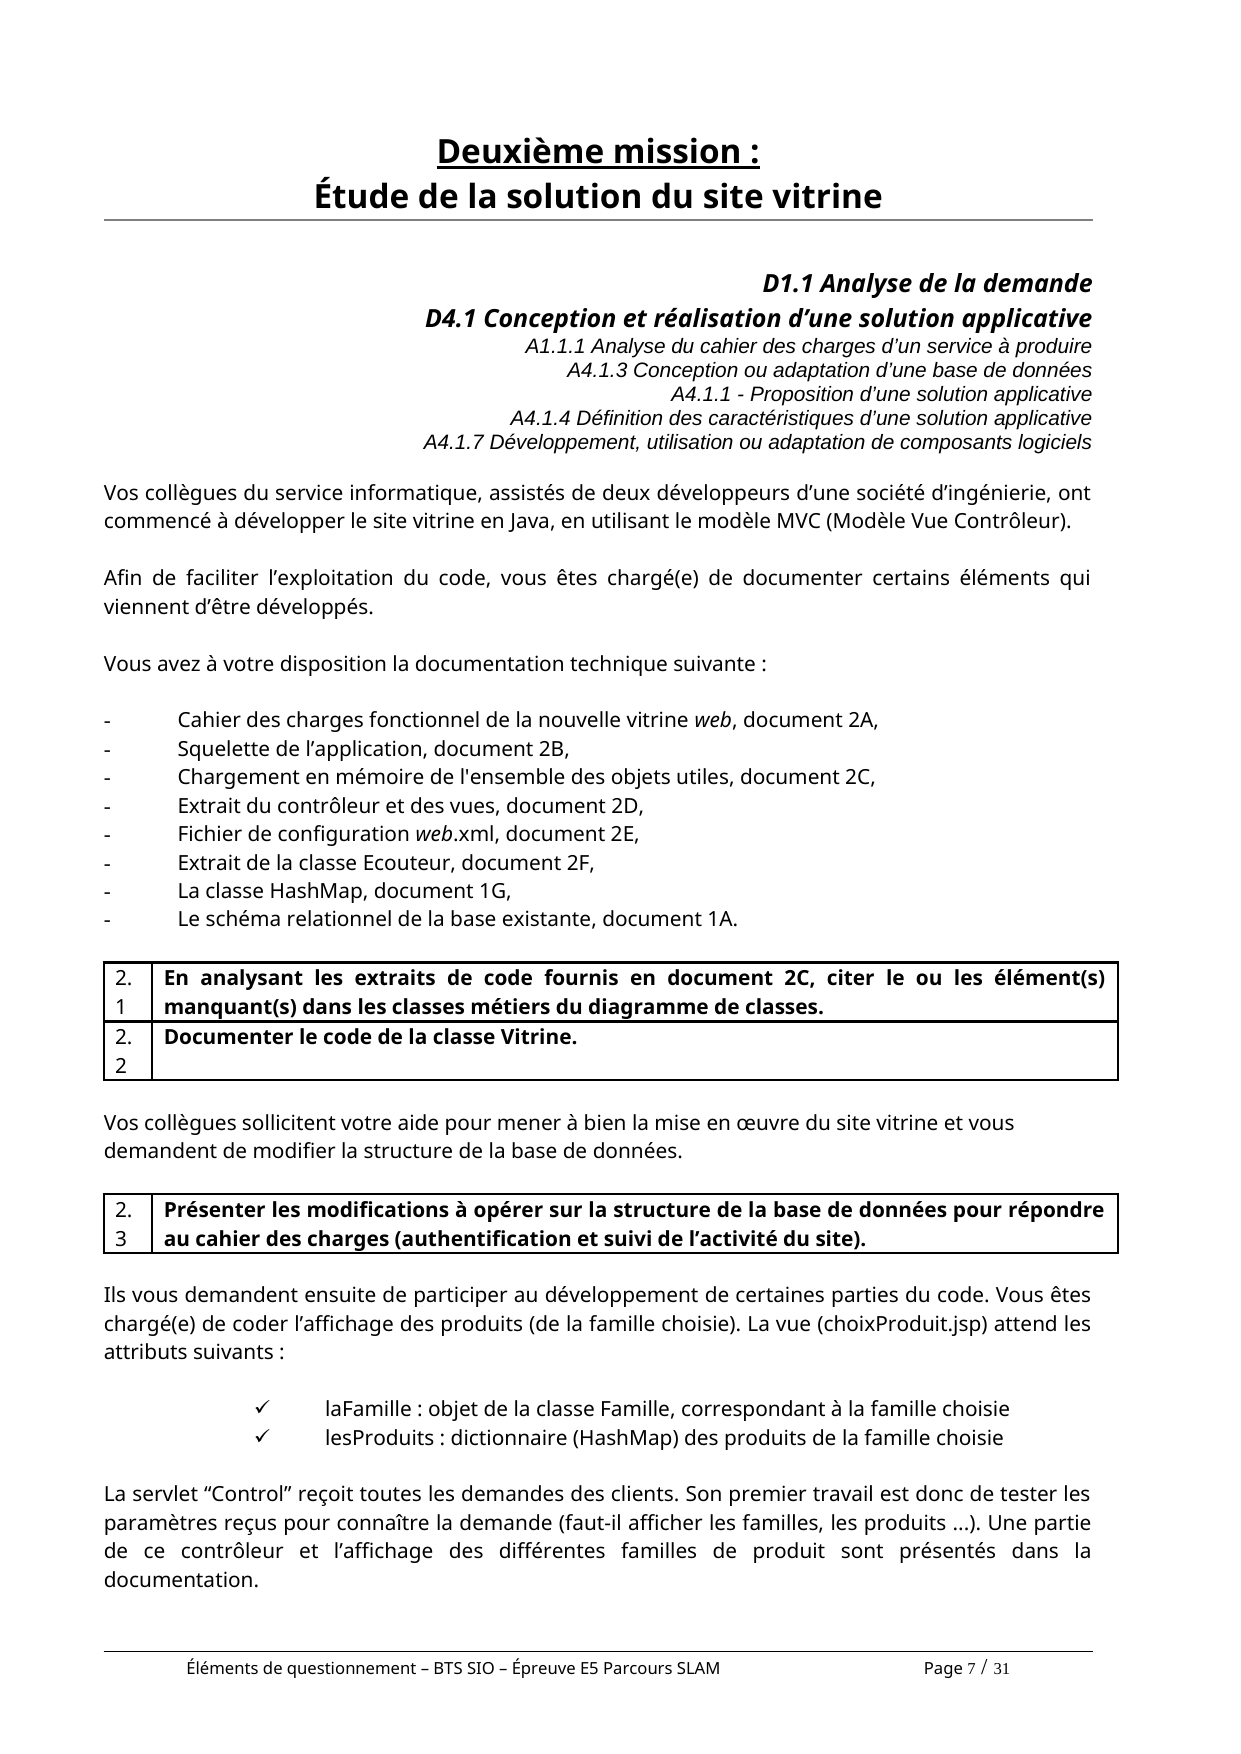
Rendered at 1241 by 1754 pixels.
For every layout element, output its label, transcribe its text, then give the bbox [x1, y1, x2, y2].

text Vos collègues sollicitent votre aide pour mener à bien la mise en œuvre du site vitrine et vous demandent de modifier la structure de la base de données. [103, 1108, 1093, 1165]
table_header En analysant les extraits de code fournis en document 2C, citer le ou les élément(s) manquant(s) dans les classes métiers du diagramme de classes. [153, 964, 1117, 1020]
list Chargement en mémoire de l'ensemble des objets utiles, document 2C, [103, 762, 1093, 791]
text Deuxième mission : [103, 128, 1093, 173]
text Vos collègues du service informatique, assistés de deux développeurs d’une société d’ingénierie, ont commencé à développer le site vitrine en Java, en utilisant le modèle MVC (Modèle Vue Contrôleur). [103, 478, 1093, 535]
list Cahier des charges fonctionnel de la nouvelle vitrine web, document 2A, [103, 706, 1093, 734]
list La classe HashMap, document 1G, [103, 876, 1093, 904]
text D4.1 Conception et réalisation d’une solution applicative [103, 300, 1093, 334]
list Fichier de configuration web.xml, document 2E, [103, 819, 1093, 848]
table_header Présenter les modifications à opérer sur la structure de la base de données pour répondre au cahier des charges (authentification et suivi de l’activité du site). [153, 1195, 1117, 1252]
list Extrait de la classe Ecouteur, document 2F, [103, 848, 1093, 876]
list Squelette de l’application, document 2B, [103, 734, 1093, 762]
list laFamille : objet de la classe Famille, correspondant à la famille choisie [253, 1394, 1093, 1423]
text A4.1.3 Conception ou adaptation d’une base de données [103, 358, 1093, 382]
text La servlet “Control” reçoit toutes les demandes des clients. Son premier travail est donc de tester les paramètres reçus pour connaître la demande (faut-il afficher les familles, les produits ...). Une partie de ce contrôleur et l’affichage des différentes familles de produit sont présentés dans la documentation. [103, 1479, 1093, 1593]
text A4.1.4 Définition des caractéristiques d’une solution applicative [103, 406, 1093, 430]
text Ils vous demandent ensuite de participer au développement de certaines parties du code. Vous êtes chargé(e) de coder l’affichage des produits (de la famille choisie). La vue (choixProduit.jsp) attend les attributs suivants : [103, 1281, 1093, 1366]
text Afin de faciliter l’exploitation du code, vous êtes chargé(e) de documenter certains éléments qui viennent d’être développés. [103, 563, 1093, 620]
list lesProduits : dictionnaire (HashMap) des produits de la famille choisie [253, 1423, 1093, 1451]
text D1.1 Analyse de la demande [103, 266, 1093, 300]
text Vous avez à votre disposition la documentation technique suivante : [103, 649, 1093, 677]
table_cell 2.2 [105, 1023, 151, 1079]
list Le schéma relationnel de la base existante, document 1A. [103, 904, 1093, 933]
text Étude de la solution du site vitrine [103, 173, 1093, 221]
table_header 2.3 [105, 1195, 151, 1252]
table_header 2.1 [105, 964, 151, 1020]
list Extrait du contrôleur et des vues, document 2D, [103, 791, 1093, 819]
text A4.1.7 Développement, utilisation ou adaptation de composants logiciels [103, 430, 1093, 454]
text A4.1.1 - Proposition d’une solution applicative [103, 382, 1093, 406]
text A1.1.1 Analyse du cahier des charges d’un service à produire [103, 334, 1093, 358]
table_cell Documenter le code de la classe Vitrine. [153, 1023, 1117, 1079]
